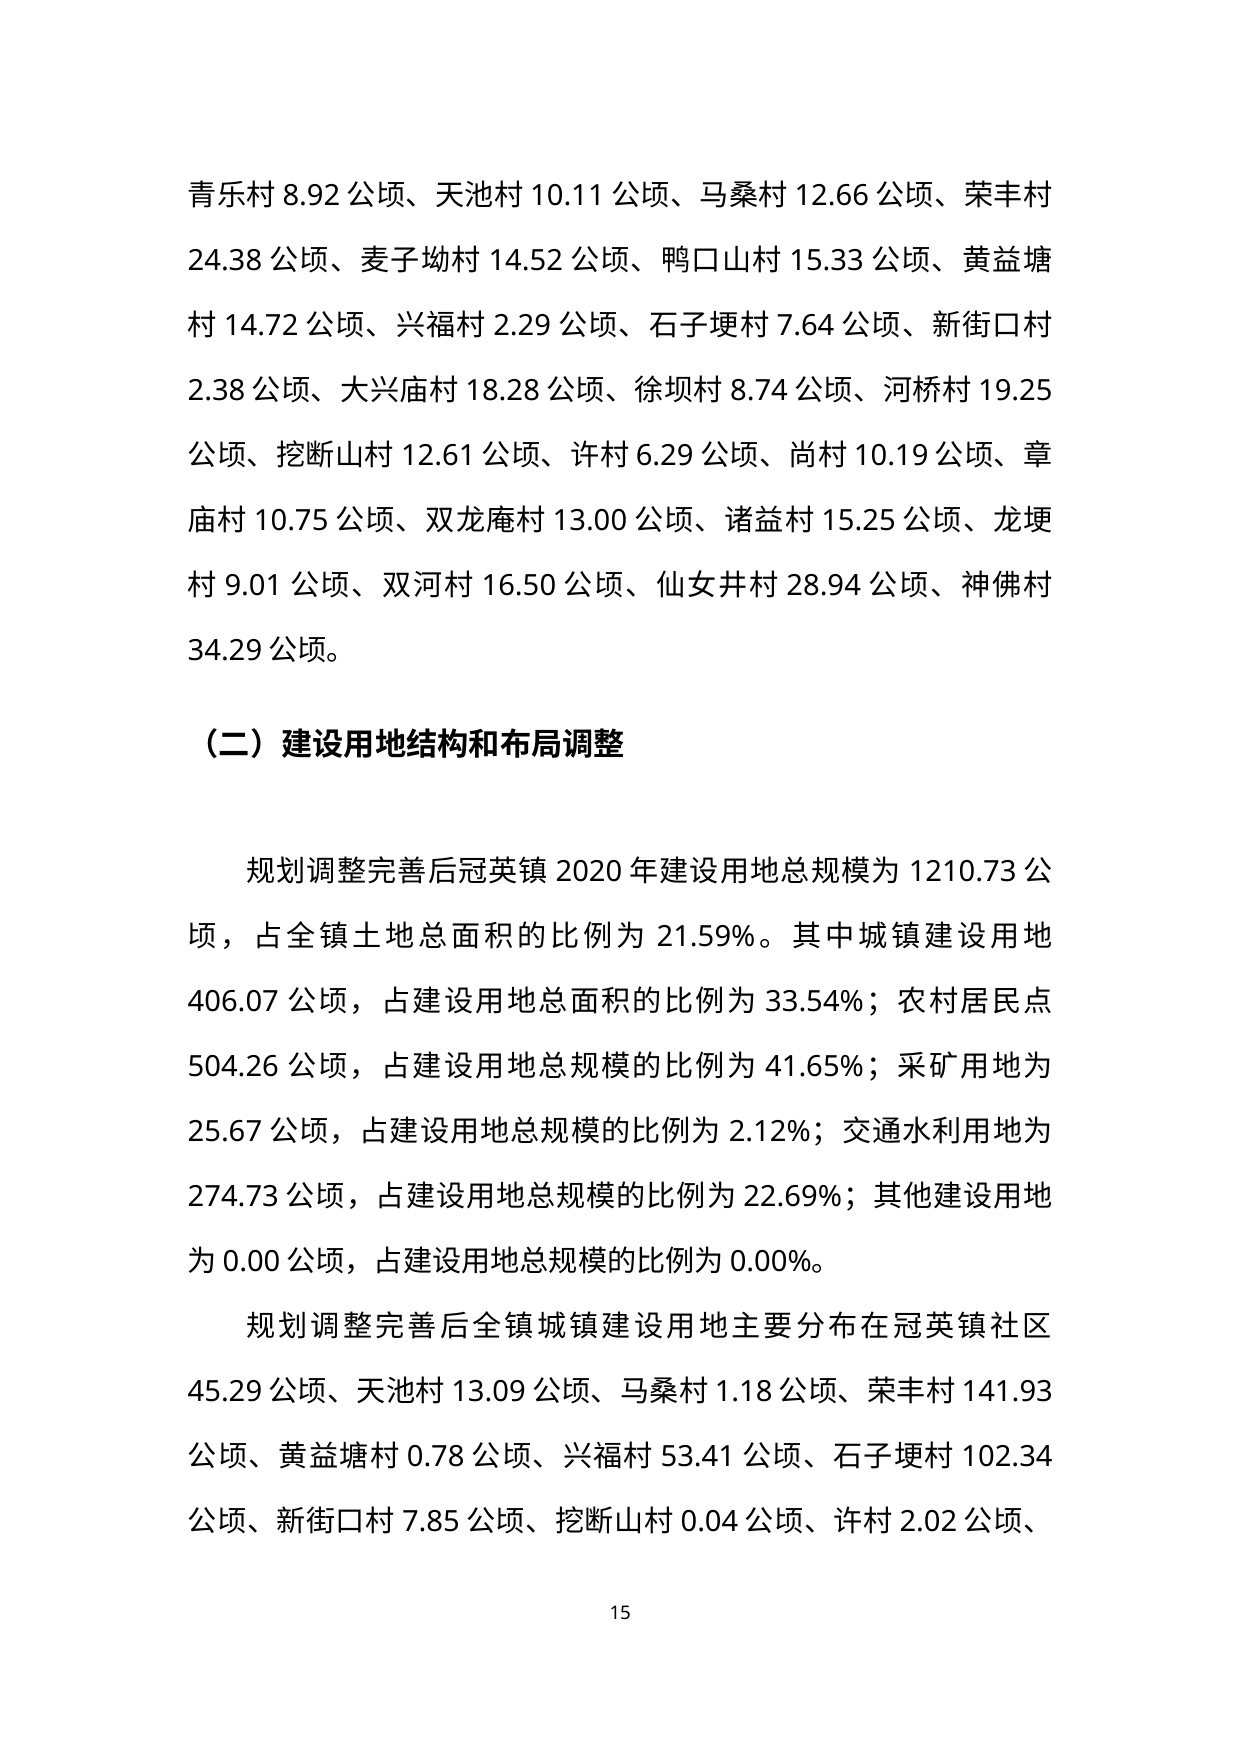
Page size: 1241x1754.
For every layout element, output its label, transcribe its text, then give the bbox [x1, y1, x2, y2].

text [187, 160, 1053, 680]
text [187, 1291, 1053, 1551]
text 规划调整完善后冠英镇2020年建设用地总规模为1210.73公顷，占全镇土地总面积的比例为21.59%。其中城镇建设用地406.07公顷，占建设用地总面积的比例为33.54%；农村居民点504.26公顷，占建设用地总规模的比例为41.65%；采矿用地为25.67公顷，占建设用地总规模的比例为2.12%；交通水利用地为274.73公顷，占建设用地总规模的比例为22.69%；其他建设用地为0.00公顷，占建设用地总规模的比例为0.00%。 [187, 836, 1053, 1291]
subtitle （二）建设用地结构和布局调整 [187, 709, 1053, 774]
